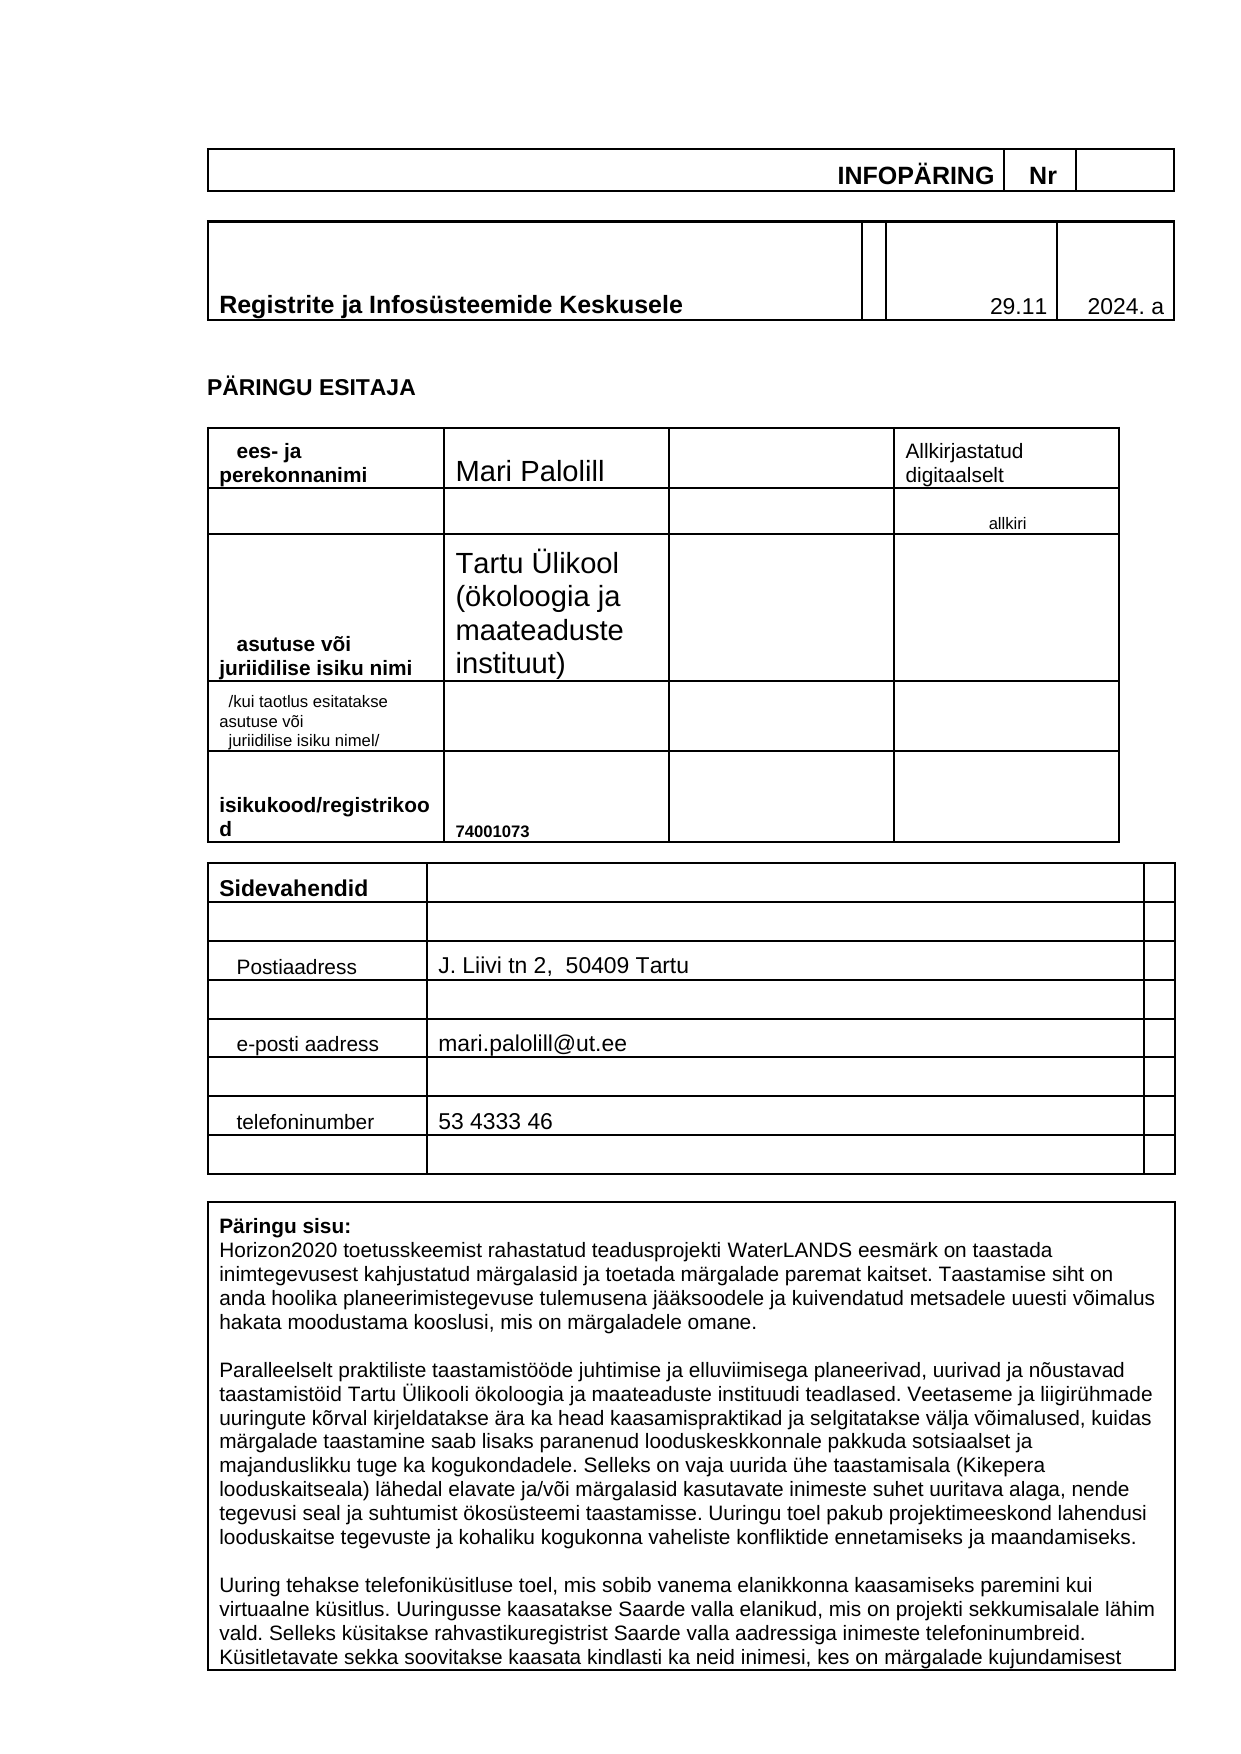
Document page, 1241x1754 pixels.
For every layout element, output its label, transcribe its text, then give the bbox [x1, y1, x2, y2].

table_cell 74001073 [445, 752, 668, 841]
table_cell [209, 903, 426, 940]
table_cell [209, 1136, 426, 1173]
table_cell [670, 682, 893, 750]
table_cell [1145, 1136, 1174, 1173]
table_cell /kui taotlus esitatakse asutuse või juriidilise isiku nimel/ [209, 682, 443, 750]
table_cell e-posti aadress [209, 1020, 426, 1056]
table_cell [1145, 1058, 1174, 1095]
table_cell Postiaadress [209, 942, 426, 978]
table_header INFOPÄRING [209, 150, 1003, 189]
table_header [1077, 150, 1173, 189]
table_cell telefoninumber [209, 1097, 426, 1134]
table_cell [1145, 981, 1174, 1017]
table_header [1145, 864, 1174, 901]
table_header Registrite ja Infosüsteemide Keskusele [209, 223, 861, 319]
table_cell [895, 682, 1118, 750]
text PÄRINGU ESITAJA [207, 374, 1152, 400]
table_cell [895, 752, 1118, 841]
table_cell [428, 1058, 1143, 1095]
table_cell [209, 981, 426, 1017]
table_cell [1145, 1020, 1174, 1056]
table_cell Tartu Ülikool (ökoloogia ja maateaduste instituut) [445, 535, 668, 680]
table_cell [670, 489, 893, 533]
table_cell [428, 1136, 1143, 1173]
table_cell isikukood/registrikood [209, 752, 443, 841]
table_header Sidevahendid [209, 864, 426, 901]
table_cell [670, 752, 893, 841]
table_header Nr [1005, 150, 1075, 189]
table_header [670, 429, 893, 487]
table_cell [428, 981, 1143, 1017]
table_header ees- ja perekonnanimi [209, 429, 443, 487]
table_cell [209, 1058, 426, 1095]
table_cell asutuse või juriidilise isiku nimi [209, 535, 443, 680]
table_cell [1145, 1097, 1174, 1134]
table_header 29.11 [887, 223, 1056, 319]
table_cell J. Liivi tn 2, 50409 Tartu [428, 942, 1143, 978]
table_cell mari.palolill@ut.ee [428, 1020, 1143, 1056]
table_header [863, 223, 885, 319]
table_header Allkirjastatud digitaalselt [895, 429, 1118, 487]
table_cell [209, 489, 443, 533]
table_cell [670, 535, 893, 680]
table_cell 53 4333 46 [428, 1097, 1143, 1134]
table_header 2024. a [1058, 223, 1173, 319]
table_cell allkiri [895, 489, 1118, 533]
table_header [428, 864, 1143, 901]
table_cell [1145, 942, 1174, 978]
table_cell [1145, 903, 1174, 940]
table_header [209, 1203, 1174, 1669]
table_header Mari Palolill [445, 429, 668, 487]
table_cell [428, 903, 1143, 940]
table_cell [445, 489, 668, 533]
table_cell [445, 682, 668, 750]
table_cell [895, 535, 1118, 680]
